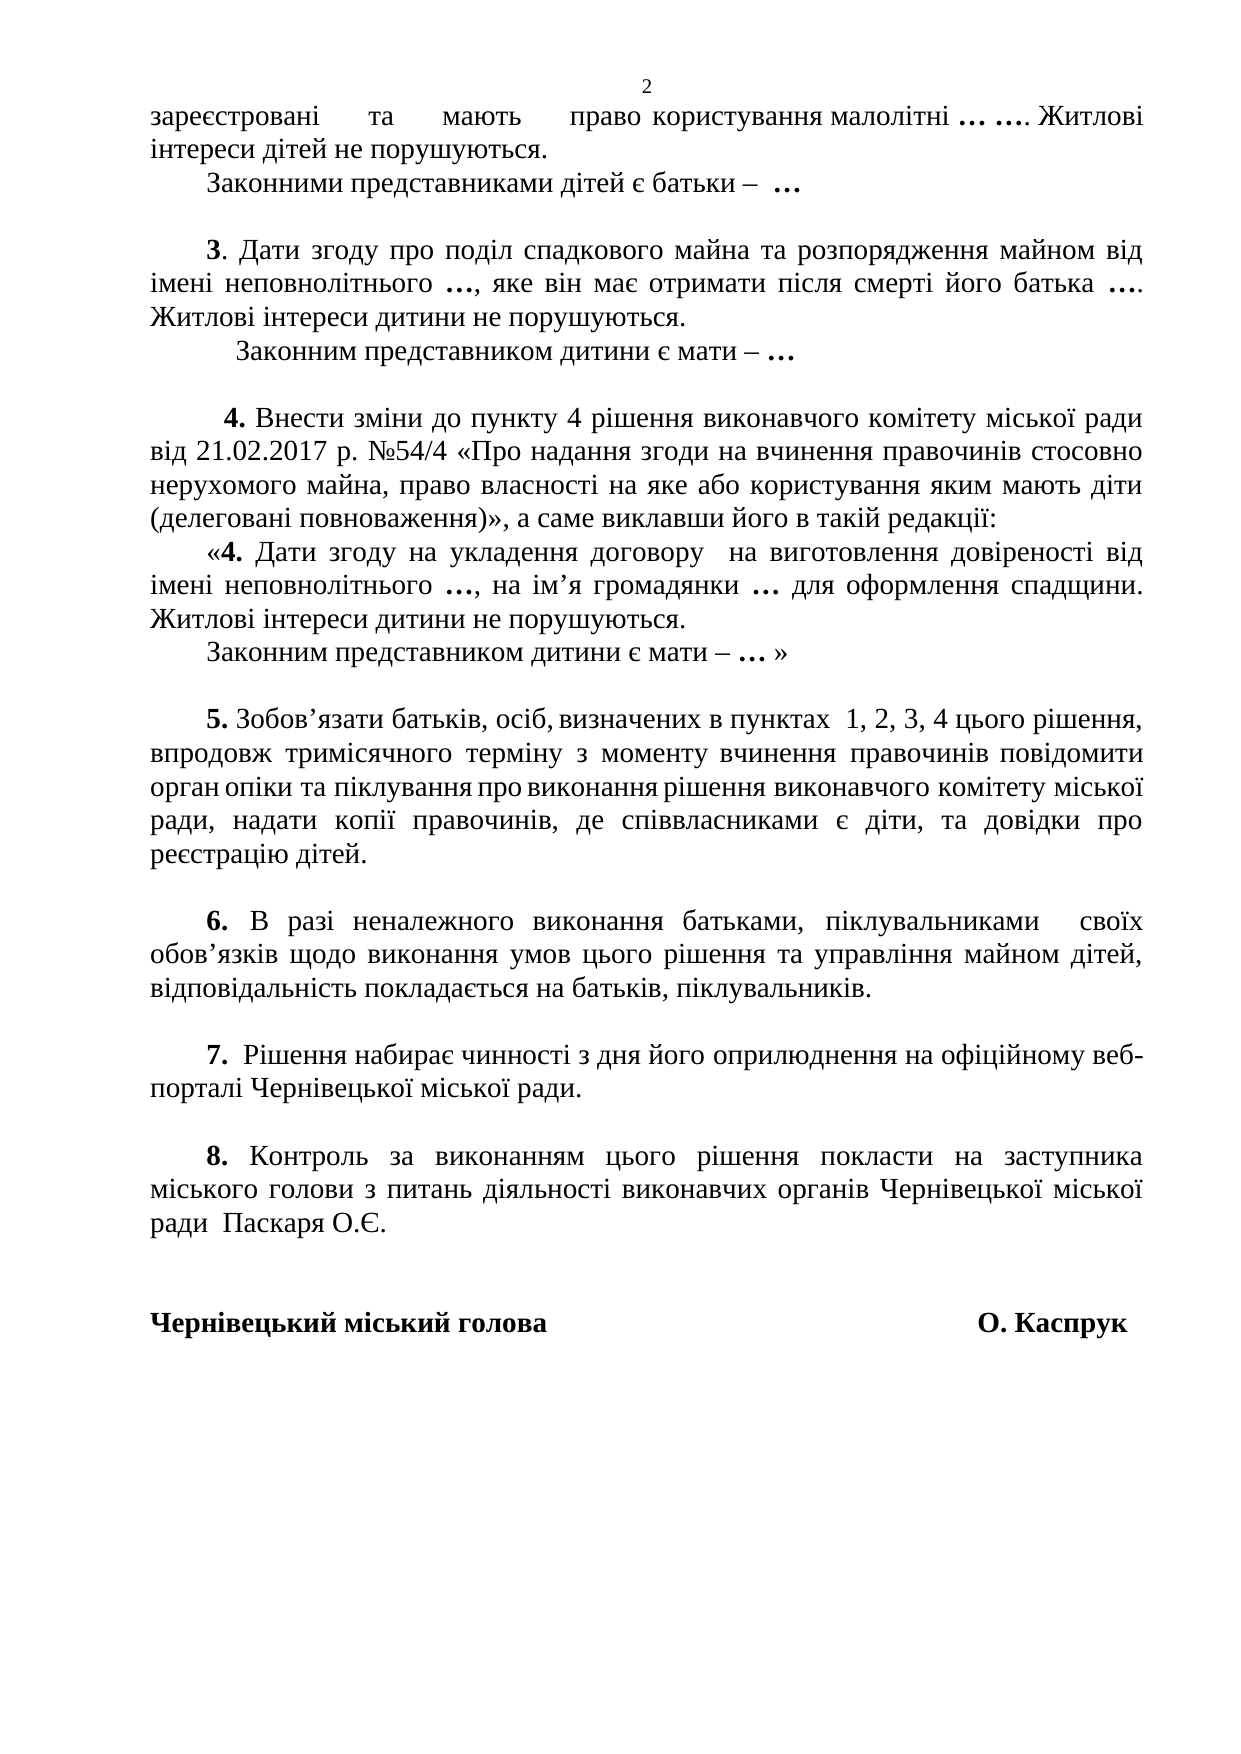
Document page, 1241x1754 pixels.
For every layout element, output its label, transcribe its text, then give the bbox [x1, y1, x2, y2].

text 5. Зобов’язати батьків, осіб, визначених в пунктах 1, 2, 3, 4 цього рішення, впродовж тримісячного терміну з моменту вчинення правочинів повідомити орган опіки та піклування про виконання рішення виконавчого комітету міської ради, надати копії правочинів, де співвласниками є діти, та довідки про реєстрацію дітей. [150, 702, 1144, 869]
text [150, 98, 1144, 165]
text Законним представником дитини є мати – … [150, 333, 1144, 366]
text Чернівецький міський голова О. Каспрук [150, 1305, 1144, 1339]
text 7. Рішення набирає чинності з дня його оприлюднення на офіційному веб-порталі Чернівецької міської ради. [150, 1037, 1144, 1104]
text «4. Дати згоду на укладення договору на виготовлення довіреності від імені неповнолітнього …, на ім’я громадянки … для оформлення спадщини. Житлові інтереси дитини не порушуються. [150, 534, 1144, 634]
text 8. Контроль за виконанням цього рішення покласти на заступника міського голови з питань діяльності виконавчих органів Чернівецької міської ради Паскаря О.Є. [150, 1138, 1144, 1238]
text 6. В разі неналежного виконання батьками, піклувальниками своїх обов’язків щодо виконання умов цього рішення та управління майном дітей, відповідальність покладається на батьків, піклувальників. [150, 903, 1144, 1003]
text 4. Внести зміни до пункту 4 рішення виконавчого комітету міської ради від 21.02.2017 р. №54/4 «Про надання згоди на вчинення правочинів стосовно нерухомого майна, право власності на яке або користування яким мають діти (делеговані повноваження)», а саме виклавши його в такій редакції: [150, 400, 1144, 534]
text Законними представниками дітей є батьки – … [150, 165, 1144, 198]
text 3. Дати згоду про поділ спадкового майна та розпорядження майном від імені неповнолітнього …, яке він має отримати після смерті його батька …. Житлові інтереси дитини не порушуються. [150, 232, 1144, 333]
text Законним представником дитини є мати – … » [150, 634, 1144, 668]
